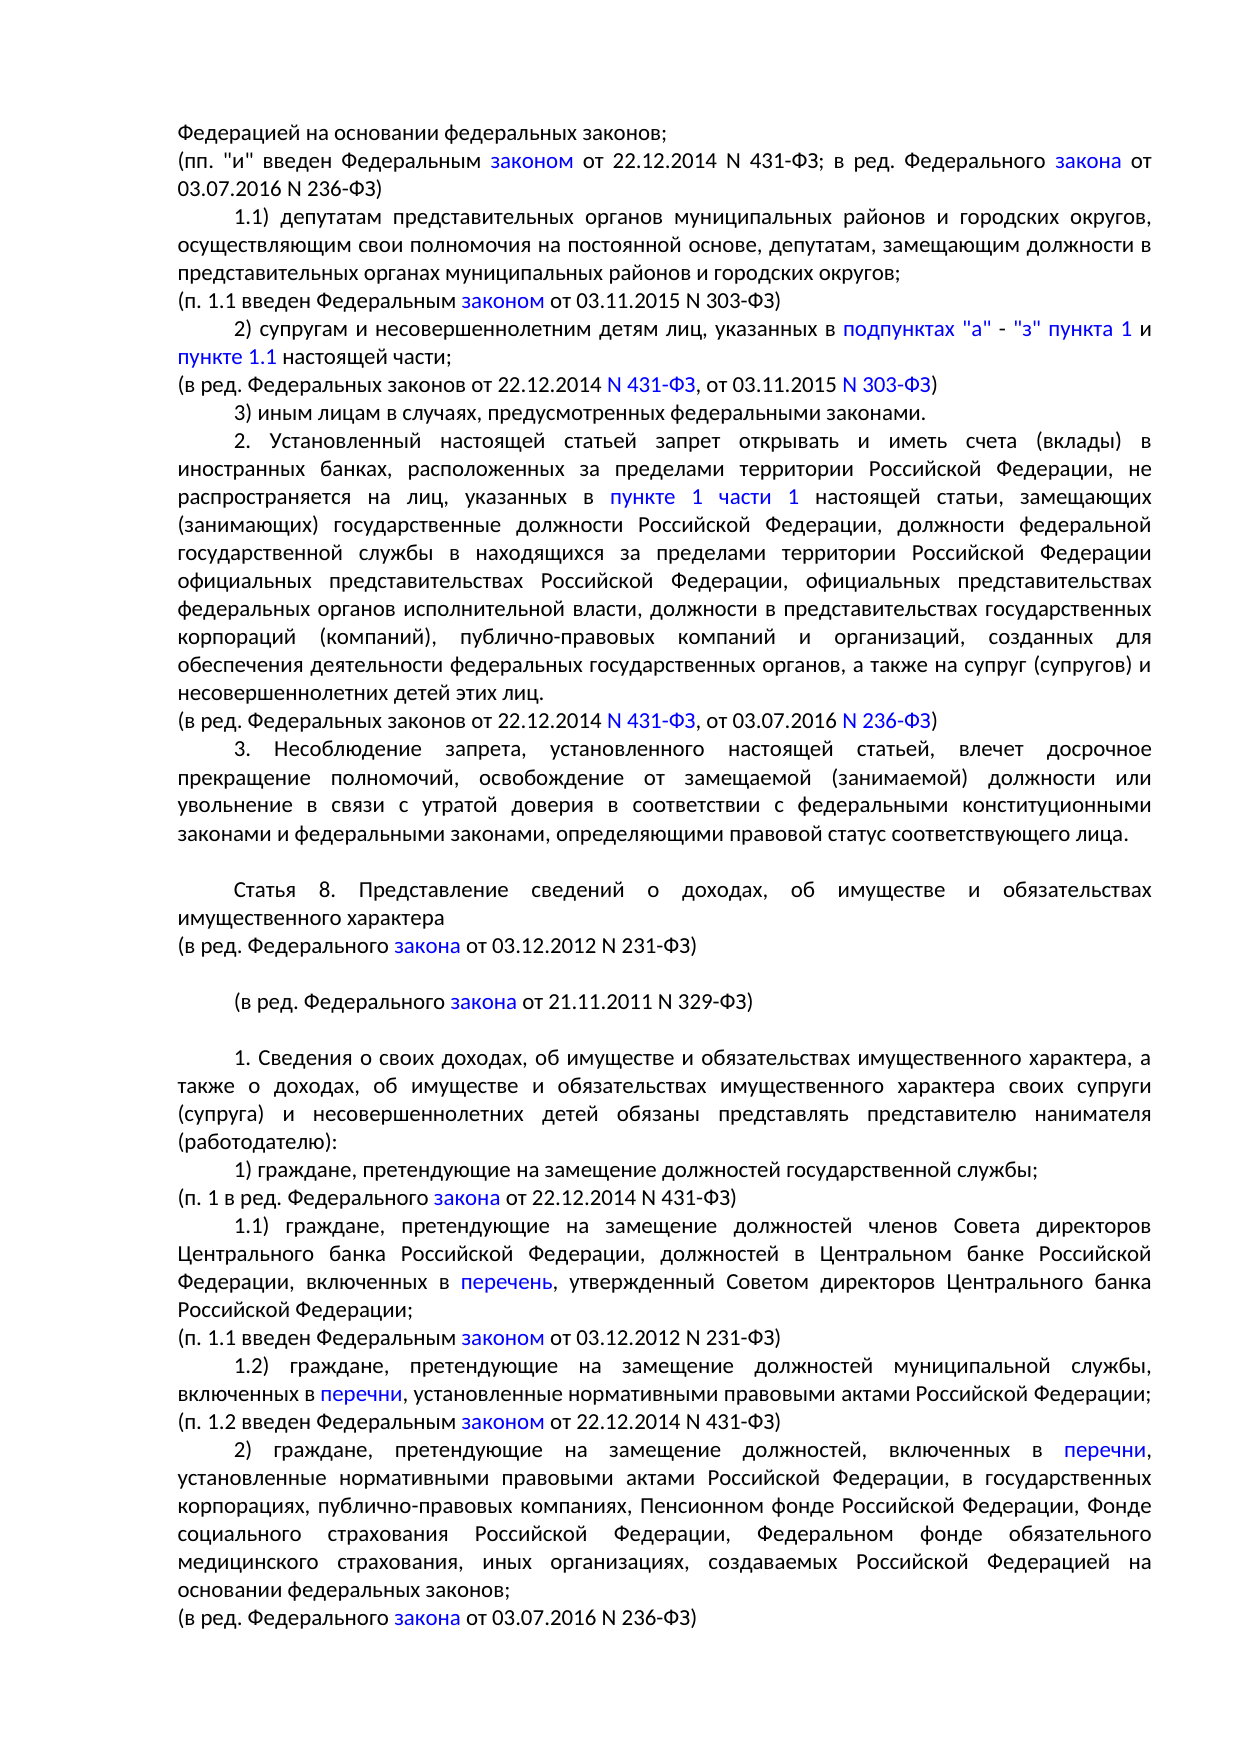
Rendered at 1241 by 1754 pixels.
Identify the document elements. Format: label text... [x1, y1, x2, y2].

text Статья 8. Представление сведений о доходах, об имуществе и обязательствах имущественного характера [177, 875, 1152, 931]
text (п. 1.1 введен Федеральным законом от 03.12.2012 N 231-ФЗ) [177, 1323, 1152, 1351]
text 1. Сведения о своих доходах, об имуществе и обязательствах имущественного характера, а также о доходах, об имуществе и обязательствах имущественного характера своих супруги (супруга) и несовершеннолетних детей обязаны представлять представителю нанимателя (работодателю): [177, 1043, 1152, 1155]
text 3. Несоблюдение запрета, установленного настоящей статьей, влечет досрочное прекращение полномочий, освобождение от замещаемой (занимаемой) должности или увольнение в связи с утратой доверия в соответствии с федеральными конституционными законами и федеральными законами, определяющими правовой статус соответствующего лица. [177, 734, 1152, 847]
text 2) супругам и несовершеннолетним детям лиц, указанных в подпунктах "а" - "з" пункта 1 и пункте 1.1 настоящей части; [177, 314, 1152, 370]
text 1.2) граждане, претендующие на замещение должностей муниципальной службы, включенных в перечни, установленные нормативными правовыми актами Российской Федерации; [177, 1351, 1152, 1407]
text 3) иным лицам в случаях, предусмотренных федеральными законами. [177, 398, 1152, 426]
text (п. 1.1 введен Федеральным законом от 03.11.2015 N 303-ФЗ) [177, 286, 1152, 314]
text 2) граждане, претендующие на замещение должностей, включенных в перечни, установленные нормативными правовыми актами Российской Федерации, в государственных корпорациях, публично-правовых компаниях, Пенсионном фонде Российской Федерации, Фонде социального страхования Российской Федерации, Федеральном фонде обязательного медицинского страхования, иных организациях, создаваемых Российской Федерацией на основании федеральных законов; [177, 1435, 1152, 1603]
text 1.1) депутатам представительных органов муниципальных районов и городских округов, осуществляющим свои полномочия на постоянной основе, депутатам, замещающим должности в представительных органах муниципальных районов и городских округов; [177, 202, 1152, 286]
text (пп. "и" введен Федеральным законом от 22.12.2014 N 431-ФЗ; в ред. Федерального закона от 03.07.2016 N 236-ФЗ) [177, 146, 1152, 202]
text (в ред. Федерального закона от 03.07.2016 N 236-ФЗ) [177, 1603, 1152, 1631]
text 1) граждане, претендующие на замещение должностей государственной службы; [177, 1155, 1152, 1183]
text 2. Установленный настоящей статьей запрет открывать и иметь счета (вклады) в иностранных банках, расположенных за пределами территории Российской Федерации, не распространяется на лиц, указанных в пункте 1 части 1 настоящей статьи, замещающих (занимающих) государственные должности Российской Федерации, должности федеральной государственной службы в находящихся за пределами территории Российской Федерации официальных представительствах Российской Федерации, официальных представительствах федеральных органов исполнительной власти, должности в представительствах государственных корпораций (компаний), публично-правовых компаний и организаций, созданных для обеспечения деятельности федеральных государственных органов, а также на супруг (супругов) и несовершеннолетних детей этих лиц. [177, 426, 1152, 707]
text 1.1) граждане, претендующие на замещение должностей членов Совета директоров Центрального банка Российской Федерации, должностей в Центральном банке Российской Федерации, включенных в перечень, утвержденный Советом директоров Центрального банка Российской Федерации; [177, 1211, 1152, 1323]
text (в ред. Федерального закона от 03.12.2012 N 231-ФЗ) [177, 931, 1152, 959]
text (в ред. Федеральных законов от 22.12.2014 N 431-ФЗ, от 03.07.2016 N 236-ФЗ) [177, 707, 1152, 734]
text (в ред. Федеральных законов от 22.12.2014 N 431-ФЗ, от 03.11.2015 N 303-ФЗ) [177, 370, 1152, 398]
text (п. 1.2 введен Федеральным законом от 22.12.2014 N 431-ФЗ) [177, 1407, 1152, 1435]
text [177, 118, 1152, 146]
text (п. 1 в ред. Федерального закона от 22.12.2014 N 431-ФЗ) [177, 1183, 1152, 1211]
text (в ред. Федерального закона от 21.11.2011 N 329-ФЗ) [177, 987, 1152, 1015]
